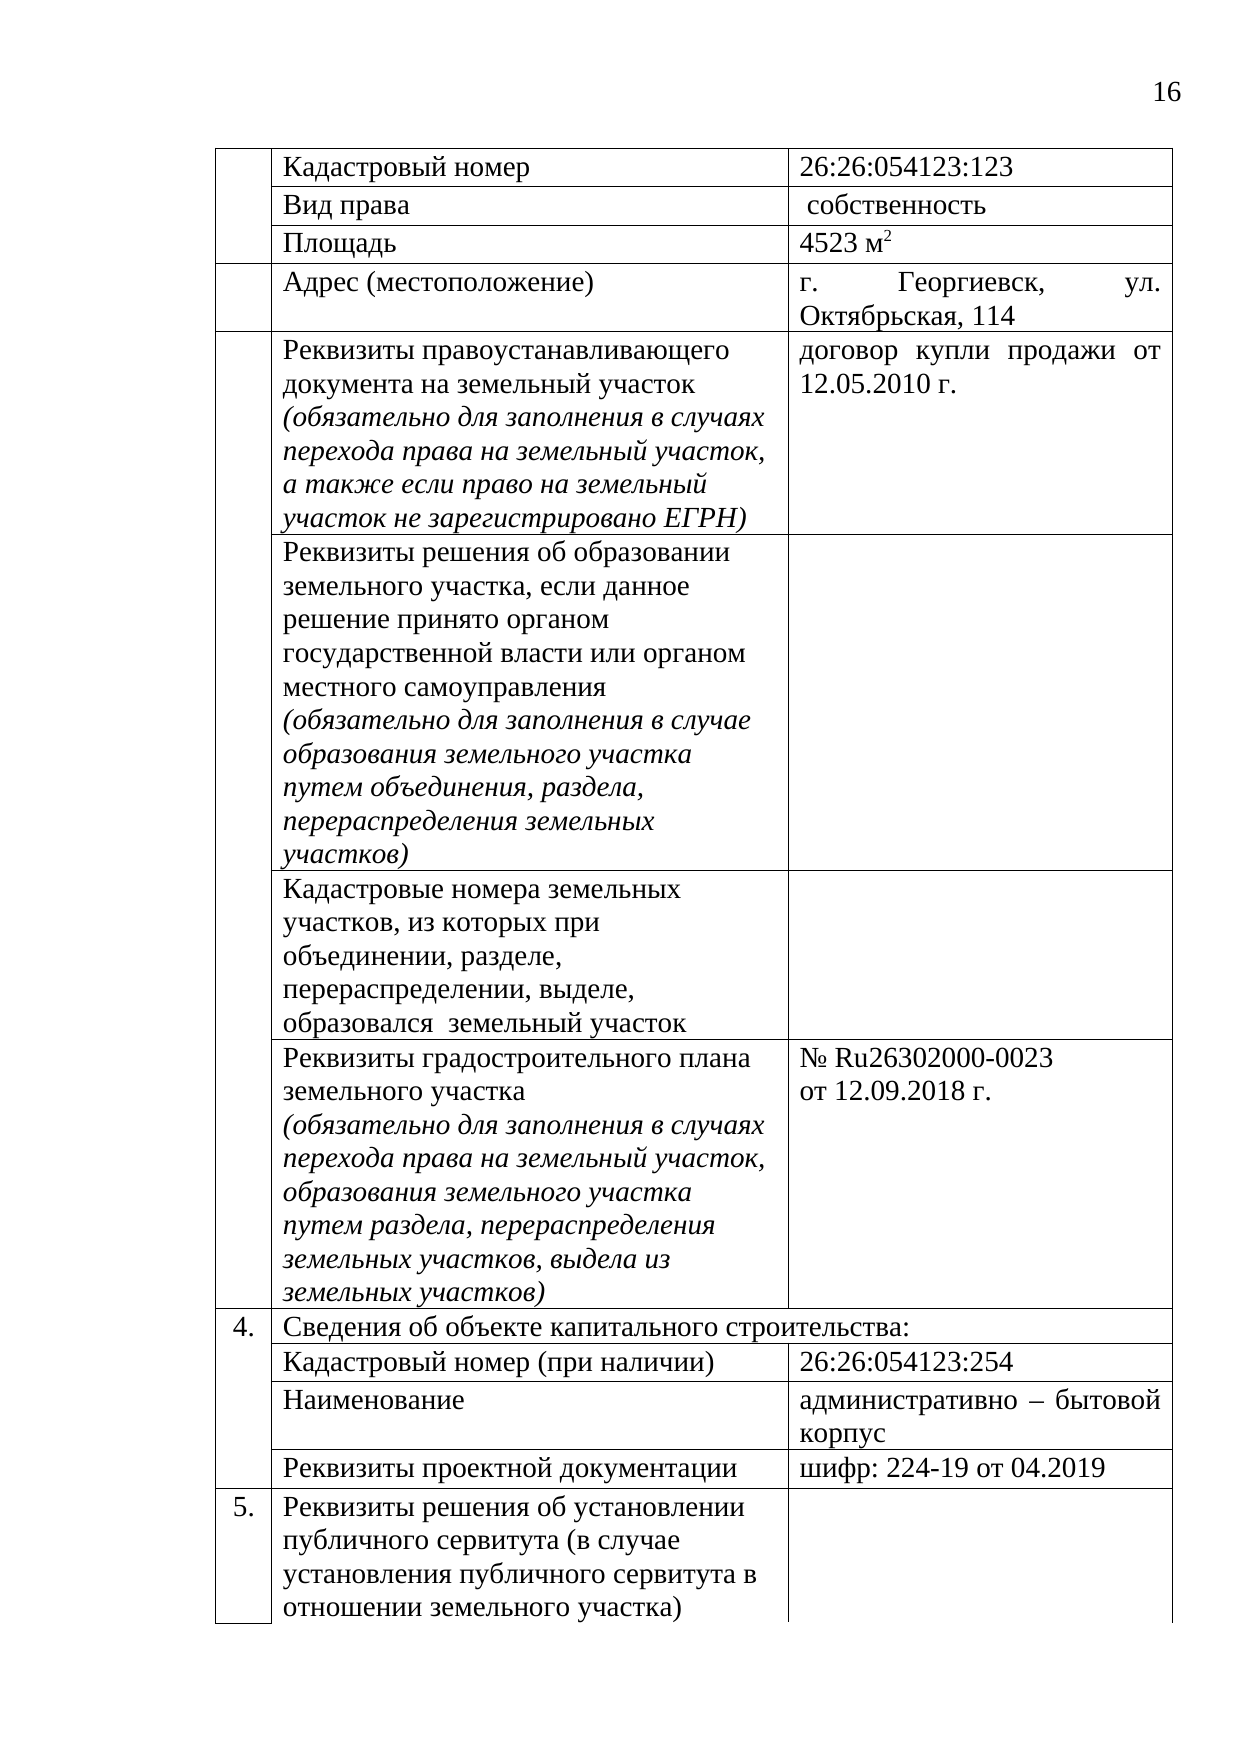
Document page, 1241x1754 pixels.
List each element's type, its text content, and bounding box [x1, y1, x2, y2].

table_cell [789, 871, 1172, 1039]
table_cell [788, 1489, 1172, 1623]
table_cell Кадастровый номер [272, 149, 788, 186]
table_cell Площадь [272, 226, 788, 263]
table_cell шифр: 224-19 от 04.2019 [789, 1450, 1172, 1488]
table_cell г. Георгиевск, ул. Октябрьская, 114 [789, 264, 1172, 331]
table_cell 26:26:054123:254 [789, 1344, 1172, 1381]
table_cell Кадастровый номер (при наличии) [272, 1344, 788, 1381]
table_cell Реквизиты решения об установлении публичного сервитута (в случае установления публичного сервитута в отношении земельного участка) [272, 1489, 788, 1623]
table_cell Реквизиты проектной документации [272, 1450, 788, 1488]
table_cell 3. [216, 149, 271, 263]
table_cell Кадастровые номера земельных участков, из которых при объединении, разделе, перераспределении, выделе, образовался земельный участок [272, 871, 788, 1039]
table_cell [216, 264, 271, 331]
table_cell Реквизиты решения об образовании земельного участка, если данное решение принято органом государственной власти или органом местного самоуправления (обязательно для заполнения в случае образования земельного участка путем объединения, раздела, перераспределения земельных участков) [272, 535, 788, 870]
table_cell Адрес (местоположение) [272, 264, 788, 331]
table_cell договор купли продажи от 12.05.2010 г. [789, 332, 1172, 533]
table_cell 26:26:054123:123 [789, 149, 1172, 186]
table_cell Вид права [272, 187, 788, 224]
table_cell собственность [789, 187, 1172, 224]
table_cell Реквизиты правоустанавливающего документа на земельный участок (обязательно для заполнения в случаях перехода права на земельный участок, а также если право на земельный участок не зарегистрировано ЕГРН) [272, 332, 788, 533]
table_cell [789, 535, 1172, 870]
table_cell 4. [216, 1309, 271, 1488]
table_cell Сведения об объекте капитального строительства: [272, 1309, 1172, 1343]
table_cell 4523 м2 [789, 226, 1172, 263]
table_cell Наименование [272, 1382, 788, 1449]
table_cell административно – бытовой корпус [789, 1382, 1172, 1449]
table_cell № Ru26302000-0023 от 12.09.2018 г. [789, 1040, 1172, 1308]
table_cell Реквизиты градостроительного плана земельного участка (обязательно для заполнения в случаях перехода права на земельный участок, образования земельного участка путем раздела, перераспределения земельных участков, выдела из земельных участков) [272, 1040, 788, 1308]
table_cell 5. [216, 1489, 271, 1623]
table_cell [216, 332, 271, 1308]
